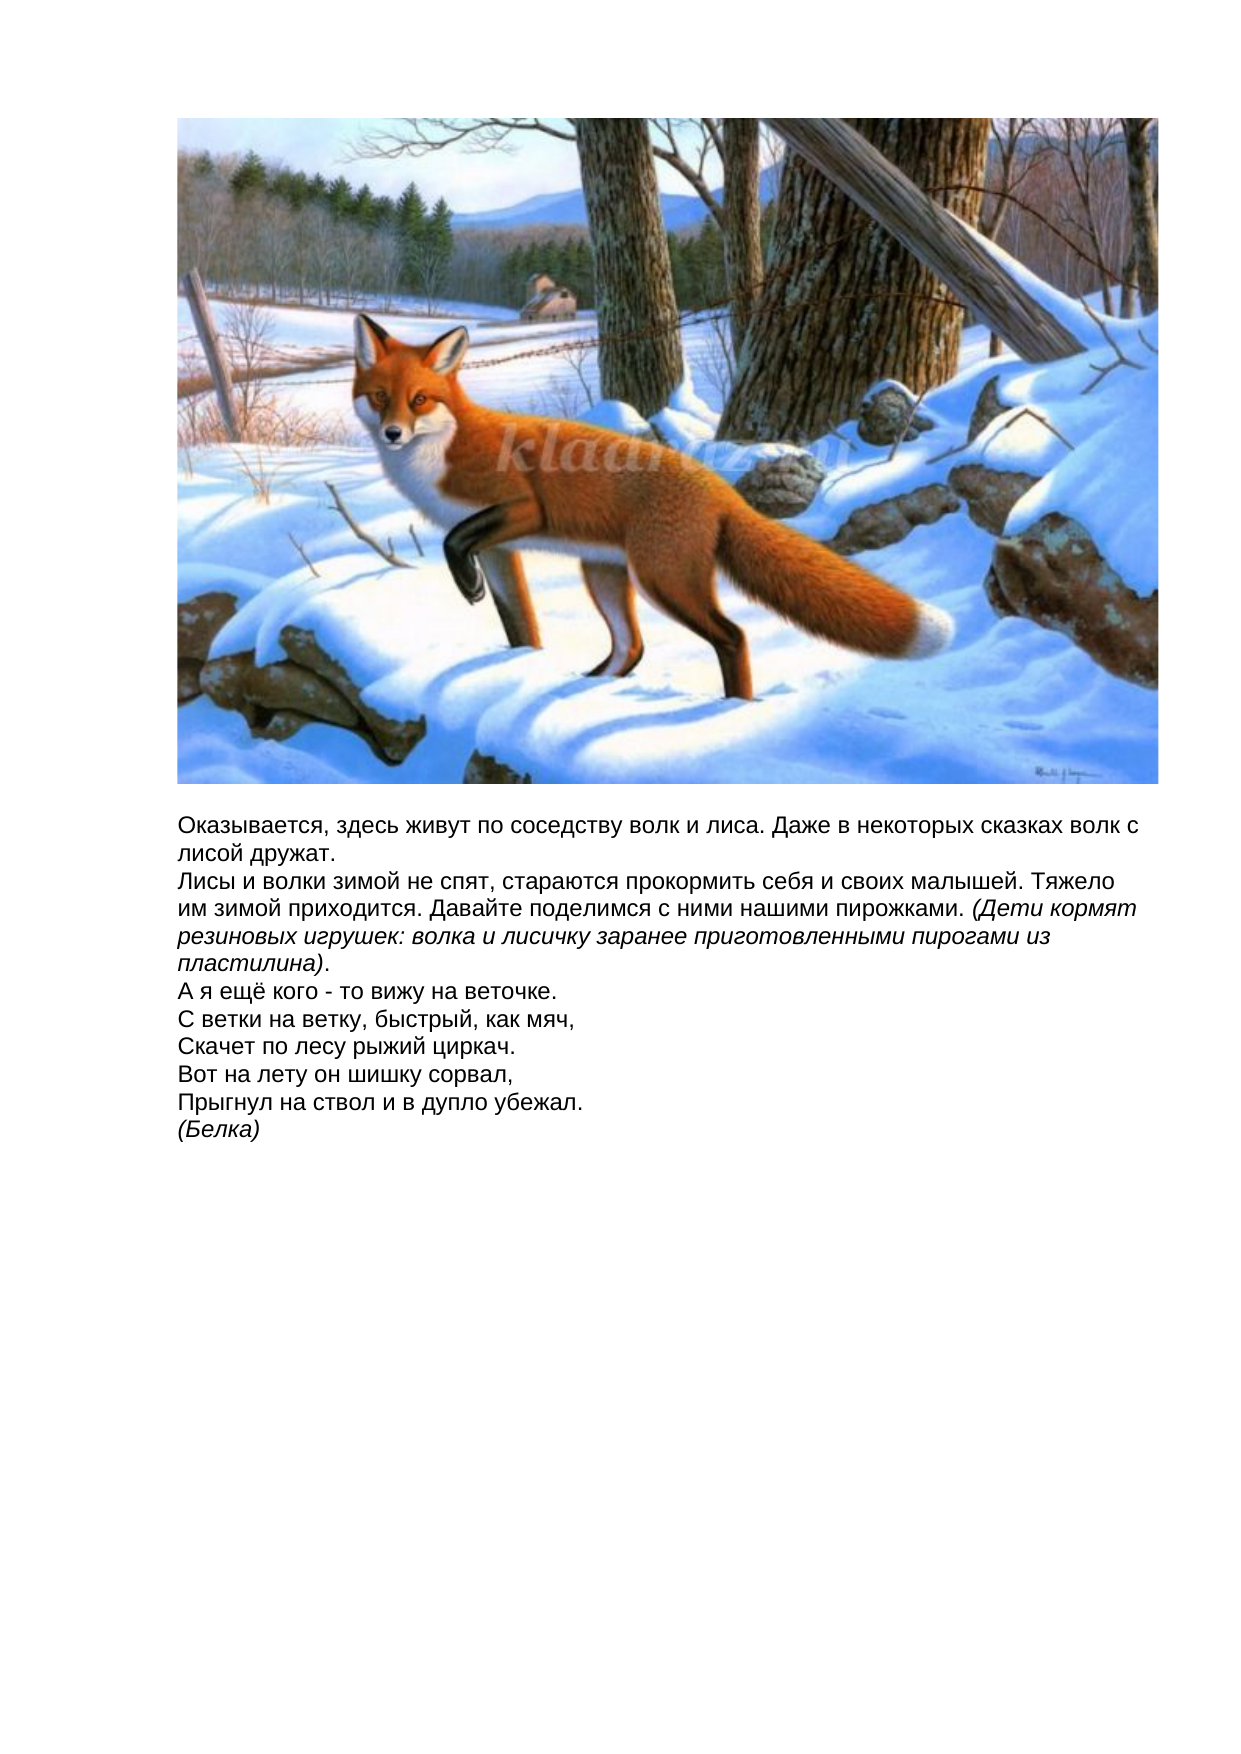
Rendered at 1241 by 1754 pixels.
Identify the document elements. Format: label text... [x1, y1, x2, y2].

picture [177, 118, 1159, 784]
text Оказывается, здесь живут по соседству волк и лиса. Даже в некоторых сказках волк с лисой дружат. Лисы и волки зимой не спят, стараются прокормить себя и своих малышей. Тяжело им зимой приходится. Давайте поделимся с ними нашими пирожками. (Дети кормят резиновых игрушек: волка и лисичку заранее приготовленными пирогами из пластилина). А я ещё кого - то вижу на веточке. С ветки на ветку, быстрый, как мяч, Скачет по лесу рыжий циркач. Вот на лету он шишку сорвал, Прыгнул на ствол и в дупло убежал. (Белка) [177, 784, 1152, 1143]
